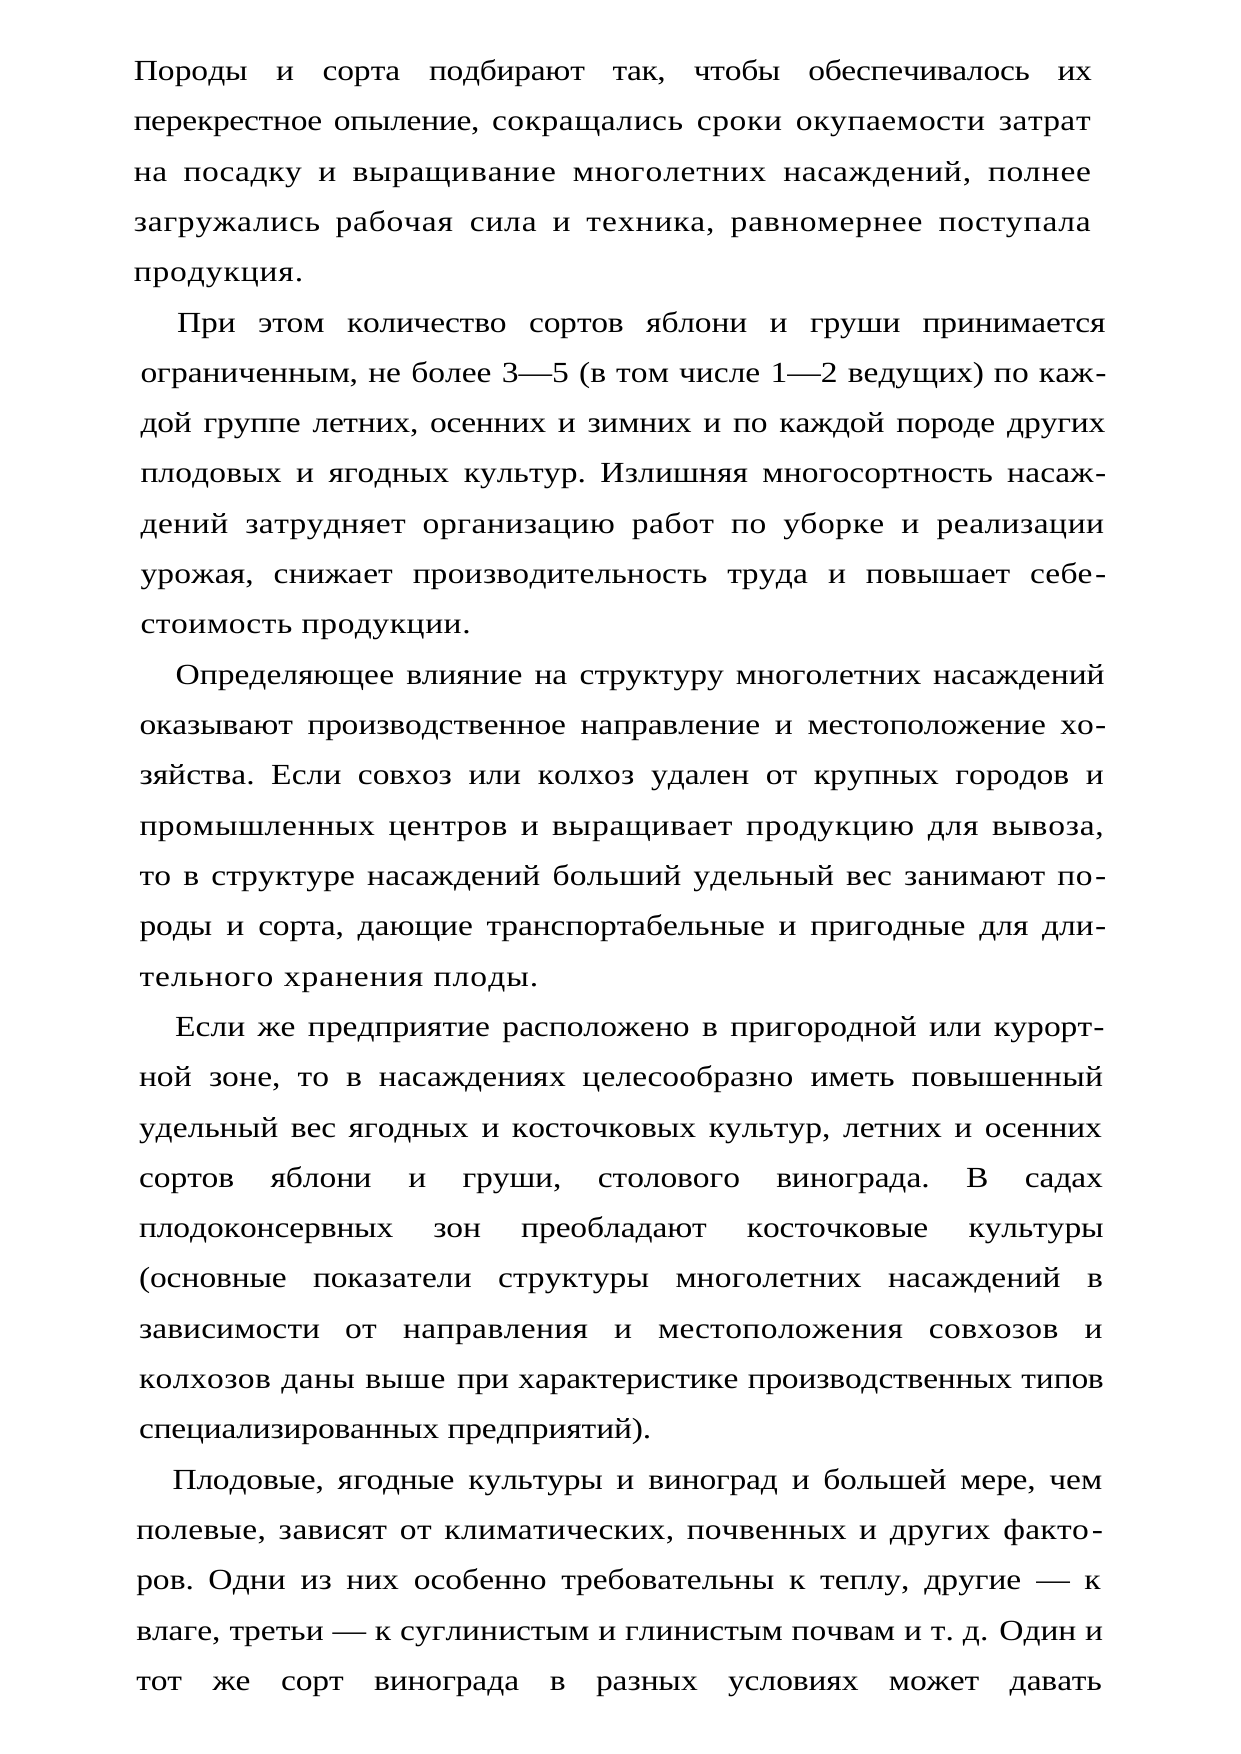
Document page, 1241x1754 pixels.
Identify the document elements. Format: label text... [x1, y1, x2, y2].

text Если же предприятие расположено в пригородной или курортной зоне, то в насаждениях целесообразно иметь повышенный удельный вес ягодных и косточковых культур, летних и осенних сортов яблони и груши, столового винограда. В садах плодоконсервных зон преобладают косточковые культуры (основные показатели структуры многолетних насаждений в зависимости от направления и местоположения совхозов и колхозов даны выше при характеристике производственных типов специализированных предприятий). [139, 1009, 1104, 1445]
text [136, 1462, 1103, 1697]
text Определяющее влияние на структуру многолетних насаждений оказывают производственное направление и местоположение хозяйства. Если совхоз или колхоз удален от крупных городов и промышленных центров и выращивает продукцию для вывоза, то в структуре насаждений больший удельный вес занимают породы и сорта, дающие транспортабельные и пригодные для длительного хранения плоды. [139, 657, 1106, 992]
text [133, 53, 1092, 288]
text При этом количество сортов яблони и груши принимается ограниченным, не более 3—5 (в том числе 1—2 ведущих) по каждой группе летних, осенних и зимних и по каждой породе других плодовых и ягодных культур. Излишняя многосортность насаждений затрудняет организацию работ по уборке и реализации урожая, снижает производительность труда и повышает себестоимость продукции. [140, 305, 1106, 640]
